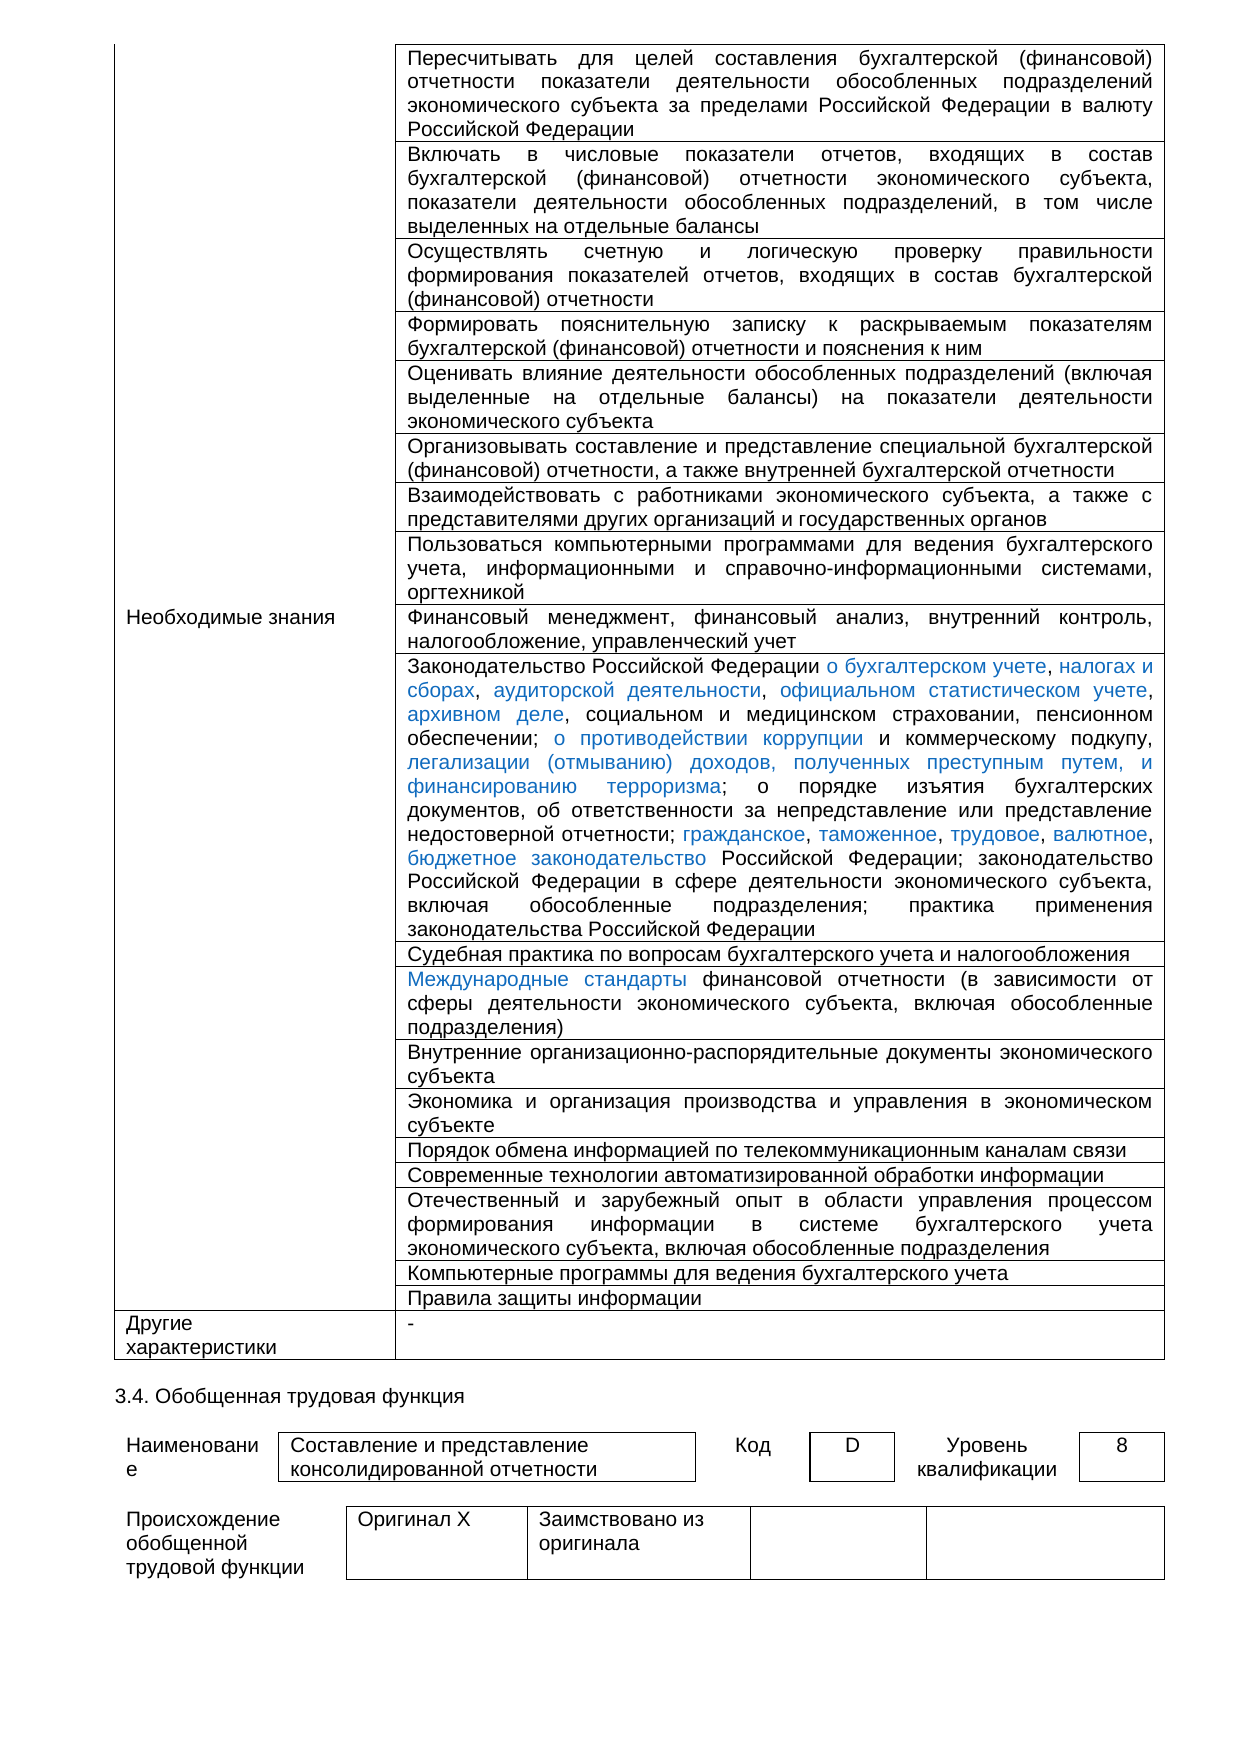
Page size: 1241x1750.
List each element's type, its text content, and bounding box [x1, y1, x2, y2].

table_cell Экономика и организация производства и управления в экономическом субъекте [396, 1089, 1164, 1137]
table_header [927, 1507, 1164, 1579]
table_cell Другие характеристики [115, 1311, 395, 1359]
table_cell Пользоваться компьютерными программами для ведения бухгалтерского учета, информационными и справочно-информационными системами, оргтехникой [396, 532, 1164, 604]
table_cell Оценивать влияние деятельности обособленных подразделений (включая выделенные на отдельные балансы) на показатели деятельности экономического субъекта [396, 361, 1164, 433]
table_cell Международные стандарты финансовой отчетности (в зависимости от сферы деятельности экономического субъекта, включая обособленные подразделения) [396, 967, 1164, 1039]
table_cell Осуществлять счетную и логическую проверку правильности формирования показателей отчетов, входящих в состав бухгалтерской (финансовой) отчетности [396, 239, 1164, 311]
table_cell Взаимодействовать с работниками экономического субъекта, а также с представителями других организаций и государственных органов [396, 483, 1164, 531]
table_cell Законодательство Российской Федерации о бухгалтерском учете, налогах и сборах, аудиторской деятельности, официальном статистическом учете, архивном деле, социальном и медицинском страховании, пенсионном обеспечении; о противодействии коррупции и коммерческому подкупу, легализации (отмыванию) доходов, полученных преступным путем, и финансированию терроризма; о порядке изъятия бухгалтерских документов, об ответственности за непредставление или представление недостоверной отчетности; гражданское, таможенное, трудовое, валютное, бюджетное законодательство Российской Федерации; законодательство Российской Федерации в сфере деятельности экономического субъекта, включая обособленные подразделения; практика применения законодательства Российской Федерации [396, 654, 1164, 941]
table_header Заимствовано из оригинала [528, 1507, 750, 1579]
table_cell Формировать пояснительную записку к раскрываемым показателям бухгалтерской (финансовой) отчетности и пояснения к ним [396, 312, 1164, 360]
table_header Наименование [115, 1432, 278, 1481]
table_header Происхождение обобщенной трудовой функции [115, 1506, 346, 1579]
table_cell Внутренние организационно-распорядительные документы экономического субъекта [396, 1040, 1164, 1088]
table_cell Включать в числовые показатели отчетов, входящих в состав бухгалтерской (финансовой) отчетности экономического субъекта, показатели деятельности обособленных подразделений, в том числе выделенных на отдельные балансы [396, 142, 1164, 238]
table_cell Правила защиты информации [396, 1286, 1164, 1310]
table_cell Финансовый менеджмент, финансовый анализ, внутренний контроль, налогообложение, управленческий учет [396, 605, 1164, 653]
table_cell - [396, 1311, 1164, 1359]
table_cell Современные технологии автоматизированной обработки информации [396, 1163, 1164, 1187]
table_header D [811, 1433, 894, 1481]
table_header 8 [1080, 1433, 1164, 1481]
table_header Код [696, 1432, 809, 1481]
table_cell Пересчитывать для целей составления бухгалтерской (финансовой) отчетности показатели деятельности обособленных подразделений экономического субъекта за пределами Российской Федерации в валюту Российской Федерации [396, 45, 1164, 141]
table_cell Необходимые знания [115, 604, 395, 1310]
table_cell Компьютерные программы для ведения бухгалтерского учета [396, 1261, 1164, 1285]
text 3.4. Обобщенная трудовая функция [114, 1384, 1157, 1408]
table_header Оригинал X [347, 1507, 527, 1579]
table_header Уровень квалификации [895, 1432, 1079, 1481]
table_cell Организовывать составление и представление специальной бухгалтерской (финансовой) отчетности, а также внутренней бухгалтерской отчетности [396, 434, 1164, 482]
table_cell Порядок обмена информацией по телекоммуникационным каналам связи [396, 1138, 1164, 1162]
table_cell Отечественный и зарубежный опыт в области управления процессом формирования информации в системе бухгалтерского учета экономического субъекта, включая обособленные подразделения [396, 1188, 1164, 1260]
table_cell Судебная практика по вопросам бухгалтерского учета и налогообложения [396, 942, 1164, 966]
table_header [751, 1507, 926, 1579]
table_header Составление и представление консолидированной отчетности [279, 1433, 695, 1481]
